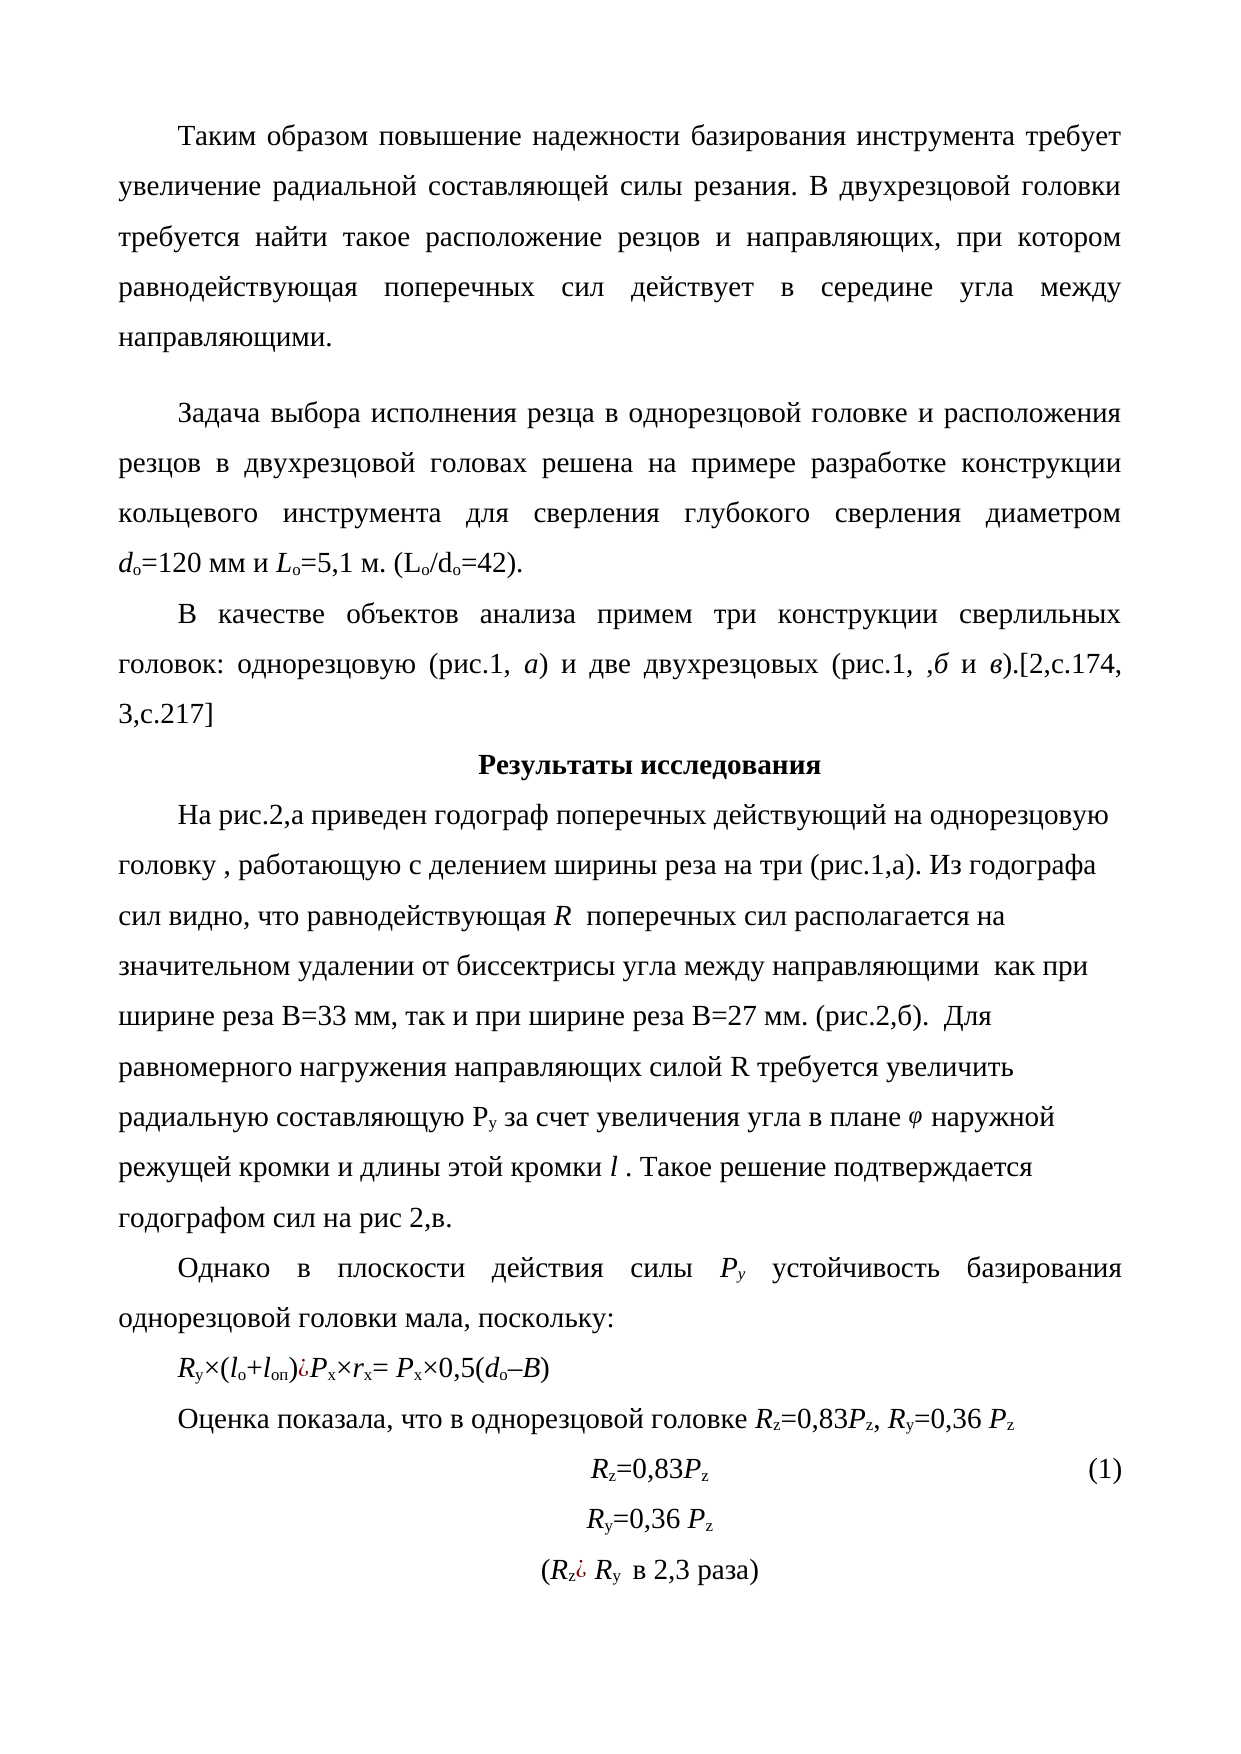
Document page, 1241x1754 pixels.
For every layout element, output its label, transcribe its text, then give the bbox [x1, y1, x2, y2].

text На рис.2,а приведен годограф поперечных действующий на однорезцовую головку , работающую с делением ширины реза на три (рис.1,а). Из годографа сил видно, что равнодействующая R поперечных сил располагается на значительном удалении от биссектрисы угла между направляющими как при ширине реза В=33 мм, так и при ширине реза В=27 мм. (рис.2,б). Для равномерного нагружения направляющих силой R требуется увеличить радиальную составляющую Pу за счет увеличения угла в плане наружной режущей кромки и длины этой кромки l . Такое решение подтверждается годографом сил на рис 2,в. [118, 797, 1122, 1233]
text Rz=0,83Pz (1) [118, 1451, 1122, 1485]
text Ry×(lo+lоп)Pх×rx= Pх×0,5(dо–B) [118, 1351, 1122, 1384]
text (Rz Ry в 2,3 раза) [118, 1552, 1122, 1585]
text Оценка показала, что в однорезцовой головке Rz=0,83Pz, Ry=0,36 Pz [118, 1401, 1122, 1434]
text Таким образом повышение надежности базирования инструмента требует увеличение радиальной составляющей силы резания. В двухрезцовой головки требуется найти такое расположение резцов и направляющих, при котором равнодействующая поперечных сил действует в середине угла между направляющими. [118, 118, 1122, 353]
text Результаты исследования [118, 747, 1122, 780]
text В качестве объектов анализа примем три конструкции сверлильных головок: однорезцовую (рис.1, а) и две двухрезцовых (рис.1, ,б и в).[2,с.174, 3,с.217] [118, 596, 1122, 730]
text Ry=0,36 Pz [118, 1502, 1122, 1535]
text Однако в плоскости действия силы Pу устойчивость базирования однорезцовой головки мала, поскольку: [118, 1250, 1122, 1334]
text Задача выбора исполнения резца в однорезцовой головке и расположения резцов в двухрезцовой головах решена на примере разработке конструкции кольцевого инструмента для сверления глубокого сверления диаметром do=120 мм и Lо=5,1 м. (Lo/do=42). [118, 395, 1122, 579]
